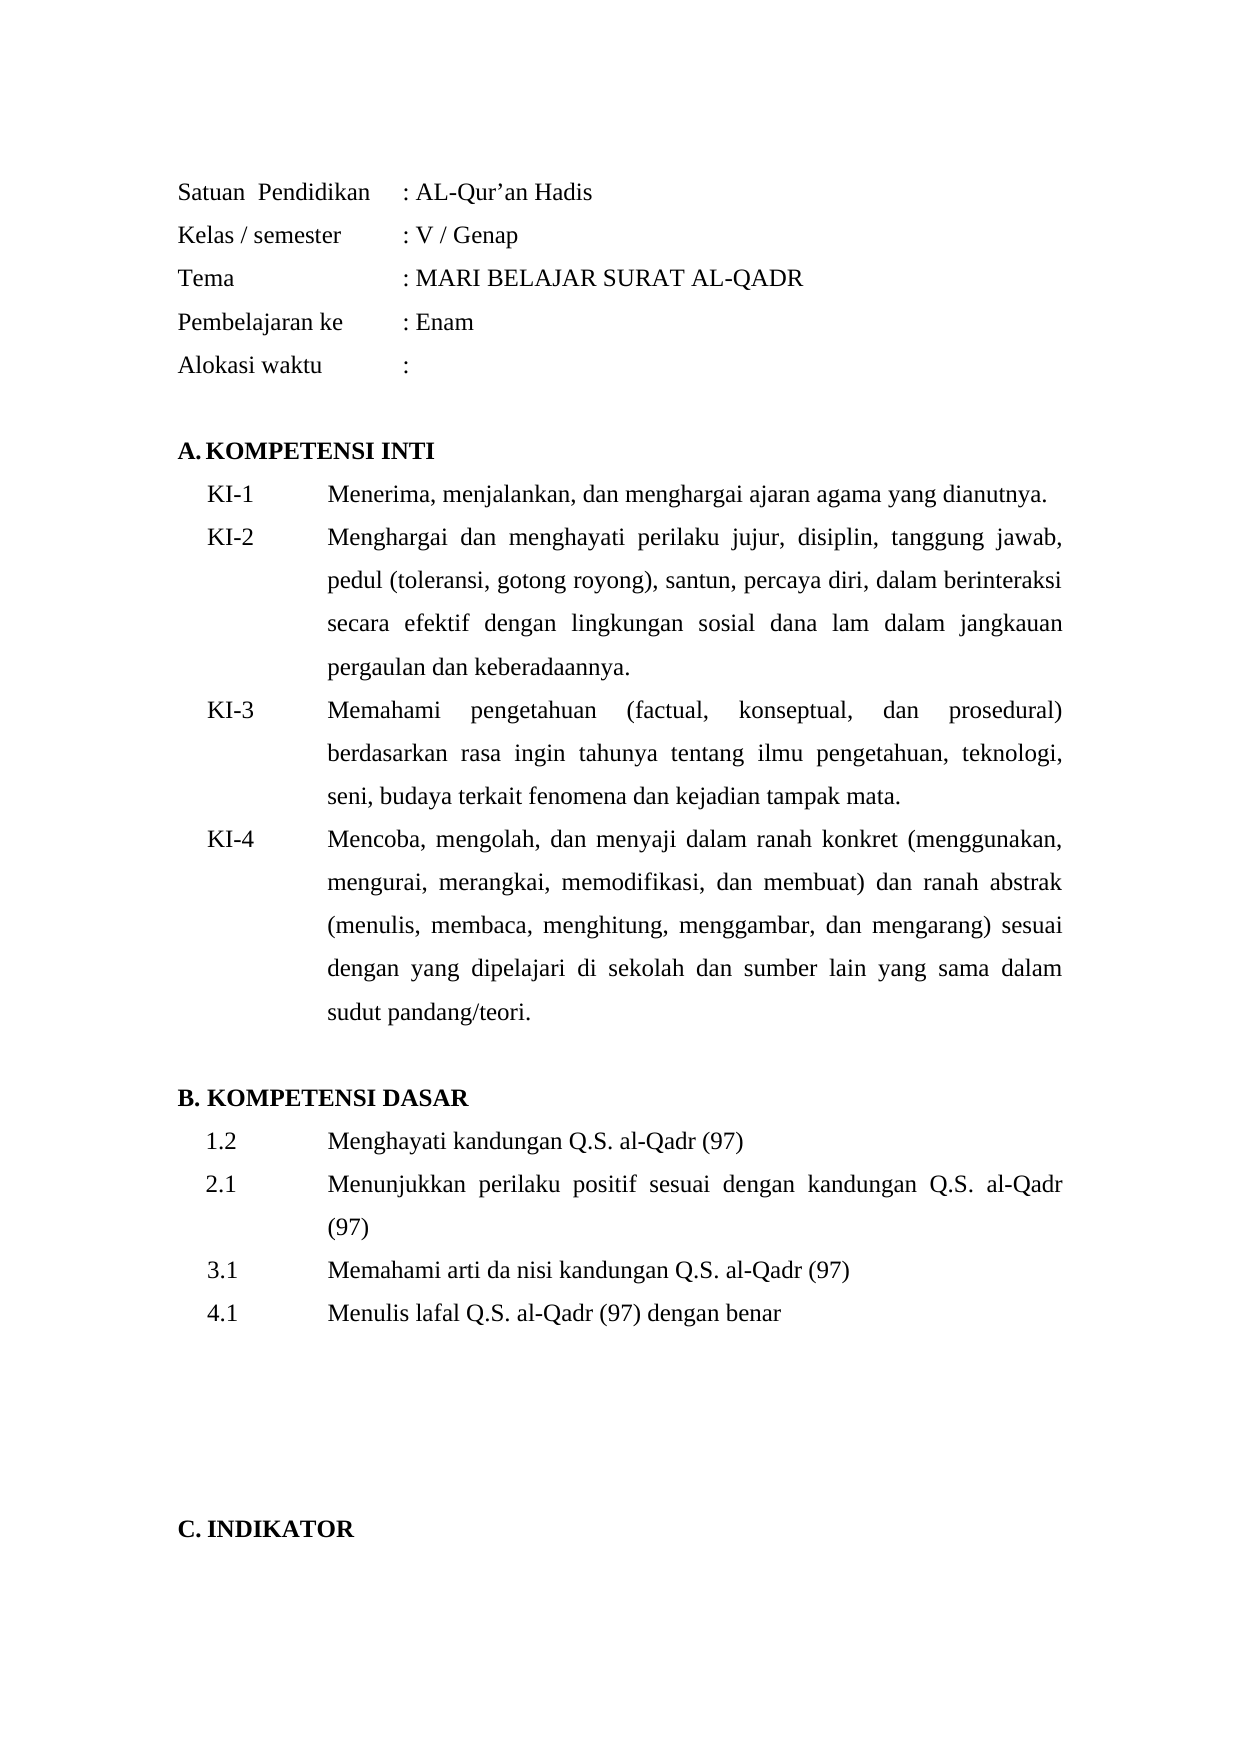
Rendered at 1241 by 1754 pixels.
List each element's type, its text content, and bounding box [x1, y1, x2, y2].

text Tema : MARI BELAJAR SURAT AL-QADR [177, 263, 1063, 292]
list KI-2 Menghargai dan menghayati perilaku jujur, disiplin, tanggung jawab, pedul (toleransi, gotong royong), santun, percaya diri, dalam berinteraksi secara efektif dengan lingkungan sosial dana lam dalam jangkauan pergaulan dan keberadaannya. [207, 522, 1063, 680]
text 3.1 Memahami arti da nisi kandungan Q.S. al-Qadr (97) [207, 1255, 1063, 1284]
text Pembelajaran ke : Enam [177, 307, 1063, 335]
list KI-3 Memahami pengetahuan (factual, konseptual, dan prosedural) berdasarkan rasa ingin tahunya tentang ilmu pengetahuan, teknologi, seni, budaya terkait fenomena dan kejadian tampak mata. [207, 695, 1063, 810]
list KOMPETENSI DASAR [177, 1083, 1063, 1112]
text 2.1 Menunjukkan perilaku positif sesuai dengan kandungan Q.S. al-Qadr (97) [205, 1169, 1063, 1241]
list KI-4 Mencoba, mengolah, dan menyaji dalam ranah konkret (menggunakan, mengurai, merangkai, memodifikasi, dan membuat) dan ranah abstrak (menulis, membaca, menghitung, menggambar, dan mengarang) sesuai dengan yang dipelajari di sekolah dan sumber lain yang sama dalam sudut pandang/teori. [207, 824, 1063, 1025]
text Kelas / semester : V / Genap [177, 220, 1063, 249]
list INDIKATOR [177, 1514, 1063, 1543]
text Satuan Pendidikan : AL-Qur’an Hadis [177, 177, 1063, 206]
text 4.1 Menulis lafal Q.S. al-Qadr (97) dengan benar [207, 1298, 1063, 1327]
text 1.2 Menghayati kandungan Q.S. al-Qadr (97) [205, 1126, 1063, 1155]
list KI-1 Menerima, menjalankan, dan menghargai ajaran agama yang dianutnya. [207, 479, 1063, 508]
text Alokasi waktu : [177, 350, 1063, 378]
list KOMPETENSI INTI [177, 436, 1063, 465]
